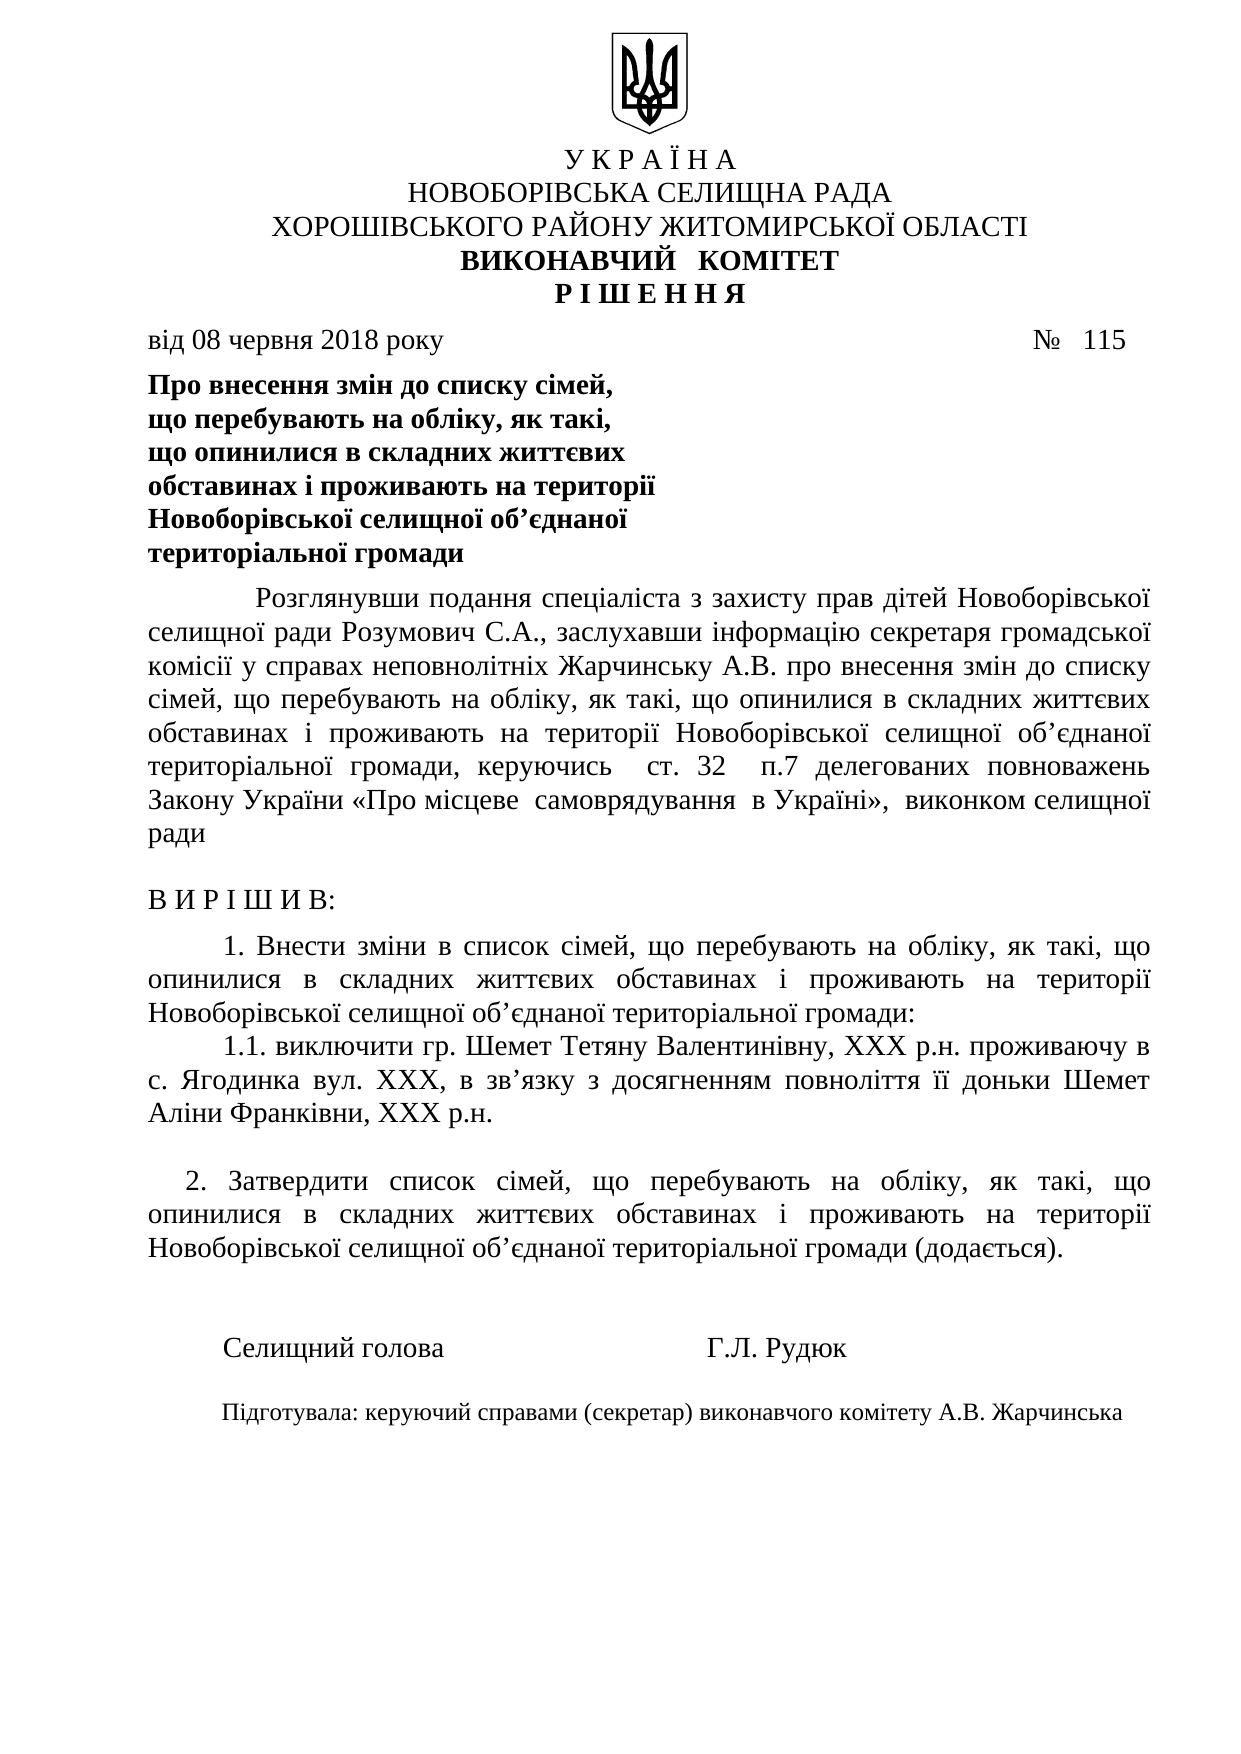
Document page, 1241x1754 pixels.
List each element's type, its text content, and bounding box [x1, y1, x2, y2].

text ВИКОНАВЧИЙ КОМІТЕТ [148, 243, 1152, 276]
text що опинилися в складних життєвих [148, 434, 1152, 468]
text У К Р А Ї Н А [148, 142, 1152, 176]
text Розглянувши подання спеціаліста з захисту прав дітей Новоборівської селищної ради Розумович С.А., заслухавши інформацію секретаря громадської комісії у справах неповнолітніх Жарчинську А.В. про внесення змін до списку сімей, що перебувають на обліку, як такі, що опинилися в складних життєвих обставинах і проживають на території Новоборівської селищної об’єднаної територіальної громади, керуючись ст. 32 п.7 делегованих повноважень Закону України «Про місцеве самоврядування в Україні», виконком селищної ради [148, 581, 1152, 849]
text НОВОБОРІВСЬКА СЕЛИЩНА РАДА [148, 176, 1152, 209]
text Про внесення змін до списку сімей, [148, 367, 1152, 401]
text В И Р І Ш И В: [148, 882, 1152, 916]
picture [604, 29, 696, 142]
text територіальної громади [148, 535, 1152, 568]
text 2. Затвердити список сімей, що перебувають на обліку, як такі, що опинилися в складних життєвих обставинах і проживають на території Новоборівської селищної об’єднаної територіальної громади (додається). [148, 1163, 1152, 1263]
text ХОРОШІВСЬКОГО РАЙОНУ ЖИТОМИРСЬКОЇ ОБЛАСТІ [148, 209, 1152, 243]
text від 08 червня 2018 року № 115 [148, 322, 1152, 355]
text Селищний голова Г.Л. Рудюк [148, 1330, 1152, 1364]
text 1. Внести зміни в список сімей, що перебувають на обліку, як такі, що опинилися в складних життєвих обставинах і проживають на території Новоборівської селищної об’єднаної територіальної громади: [148, 928, 1152, 1028]
text що перебувають на обліку, як такі, [148, 401, 1152, 434]
text Підготувала: керуючий справами (секретар) виконавчого комітету А.В. Жарчинська [148, 1397, 1152, 1426]
text 1.1. виключити гр. Шемет Тетяну Валентинівну, ХХХ р.н. проживаючу в с. Ягодинка вул. ХХХ, в зв’язку з досягненням повноліття її доньки Шемет Аліни Франківни, ХХХ р.н. [148, 1028, 1152, 1129]
text Новоборівської селищної об’єднаної [148, 501, 1152, 535]
text обставинах і проживають на території [148, 468, 1152, 501]
text Р І Ш Е Н Н Я [148, 276, 1152, 310]
